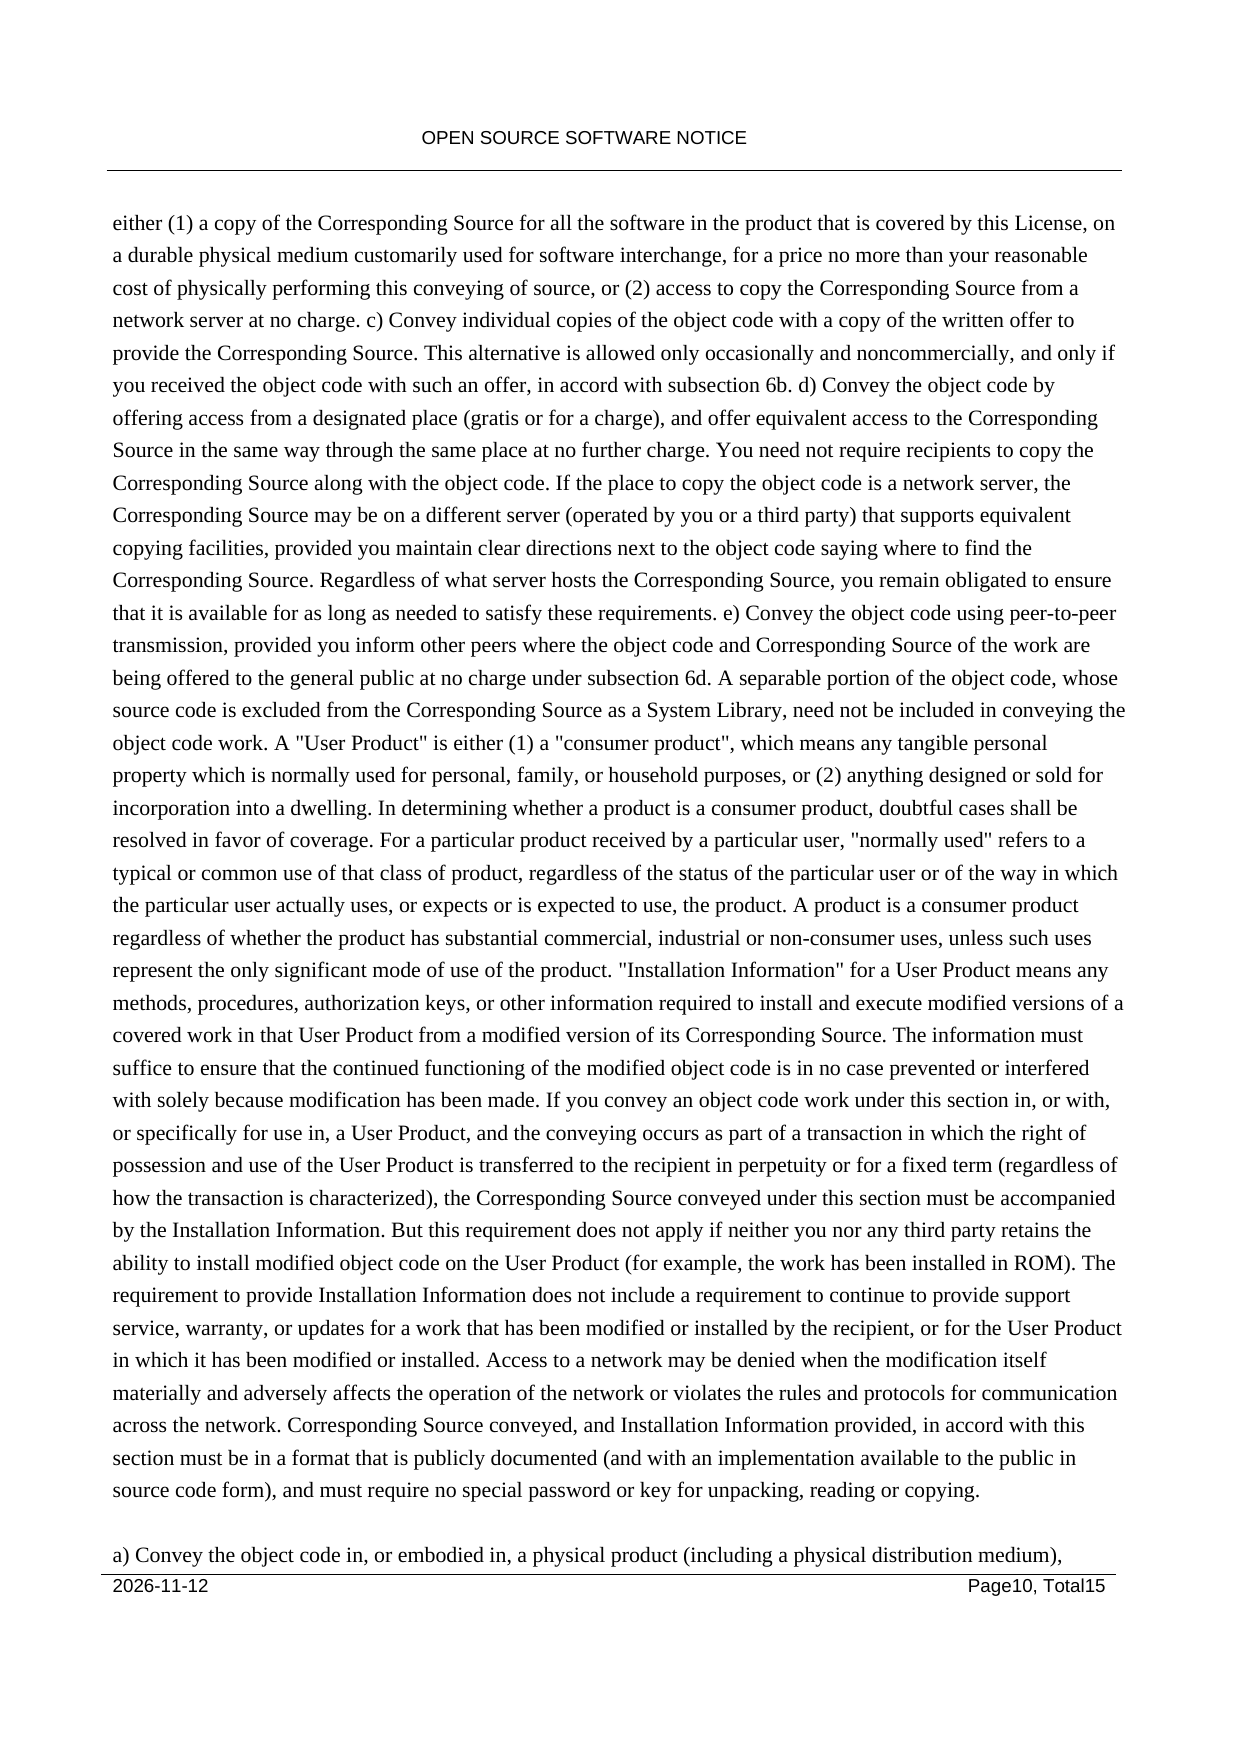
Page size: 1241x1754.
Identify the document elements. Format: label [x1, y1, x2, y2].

text [112, 206, 1128, 1571]
